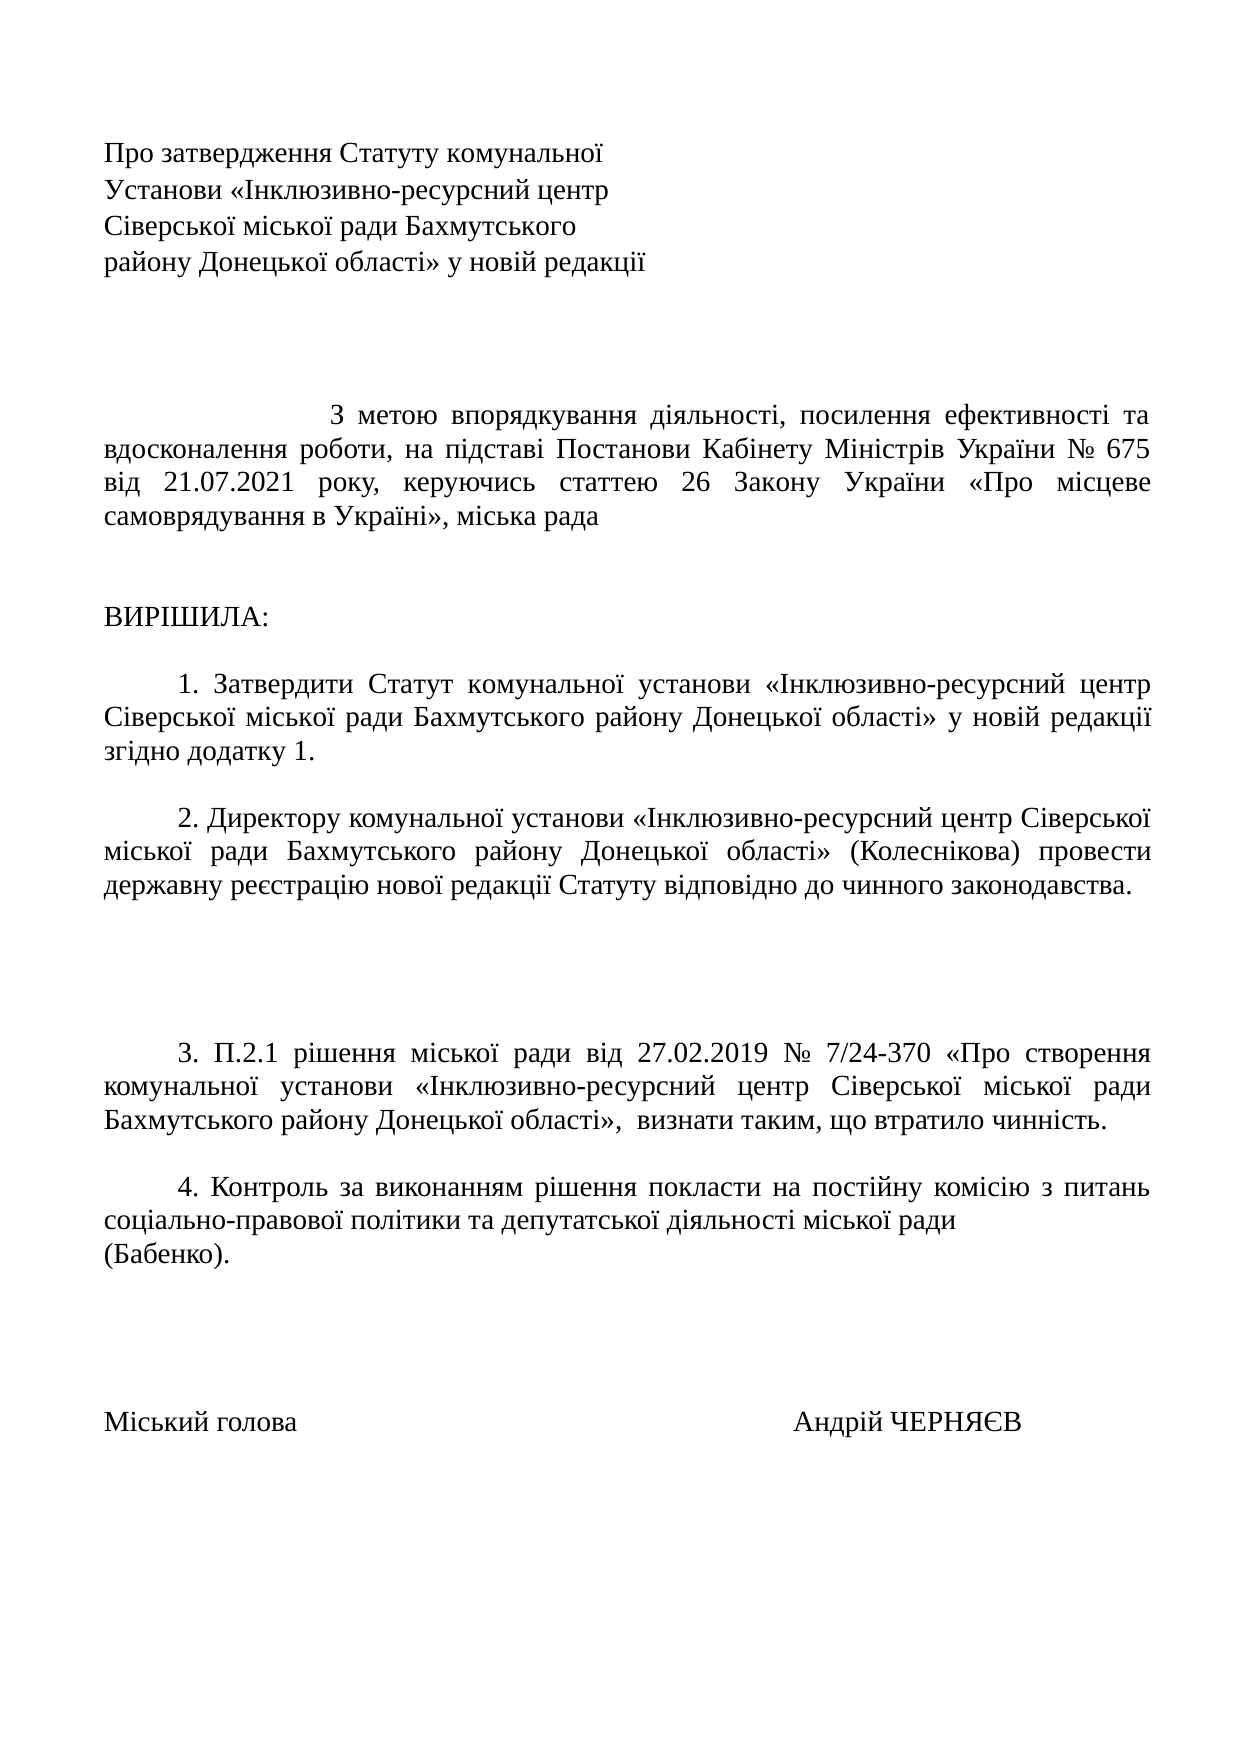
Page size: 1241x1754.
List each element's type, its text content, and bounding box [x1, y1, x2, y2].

text Про затвердження Статуту комунальної Установи «Інклюзивно-ресурсний центр Сіверської міської ради Бахмутського району Донецької області» у новій редакції [103, 136, 1152, 278]
text Міський голова Андрій ЧЕРНЯЄВ [103, 1404, 1152, 1437]
text 4. Контроль за виконанням рішення покласти на постійну комісію з питань соціально-правової політики та депутатської діяльності міської ради [103, 1169, 1152, 1236]
text 2. Директору комунальної установи «Інклюзивно-ресурсний центр Сіверської міської ради Бахмутського району Донецької області» (Колеснікова) провести державну реєстрацію нової редакції Статуту відповідно до чинного законодавства. [103, 800, 1152, 901]
text 1. Затвердити Статут комунальної установи «Інклюзивно-ресурсний центр Сіверської міської ради Бахмутського району Донецької області» у новій редакції згідно додатку 1. [103, 666, 1152, 766]
text 3. П.2.1 рішення міської ради від 27.02.2019 № 7/24-370 «Про створення комунальної установи «Інклюзивно-ресурсний центр Сіверської міської ради Бахмутського району Донецької області», визнати таким, що втратило чинність. [103, 1035, 1152, 1135]
text З метою впорядкування діяльності, посилення ефективності та вдосконалення роботи, на підставі Постанови Кабінету Міністрів України № 675 від 21.07.2021 року, керуючись статтею 26 Закону України «Про місцеве самоврядування в Україні», міська рада [103, 397, 1152, 532]
text (Бабенко). [103, 1236, 1152, 1269]
text ВИРІШИЛА: [103, 599, 1152, 632]
